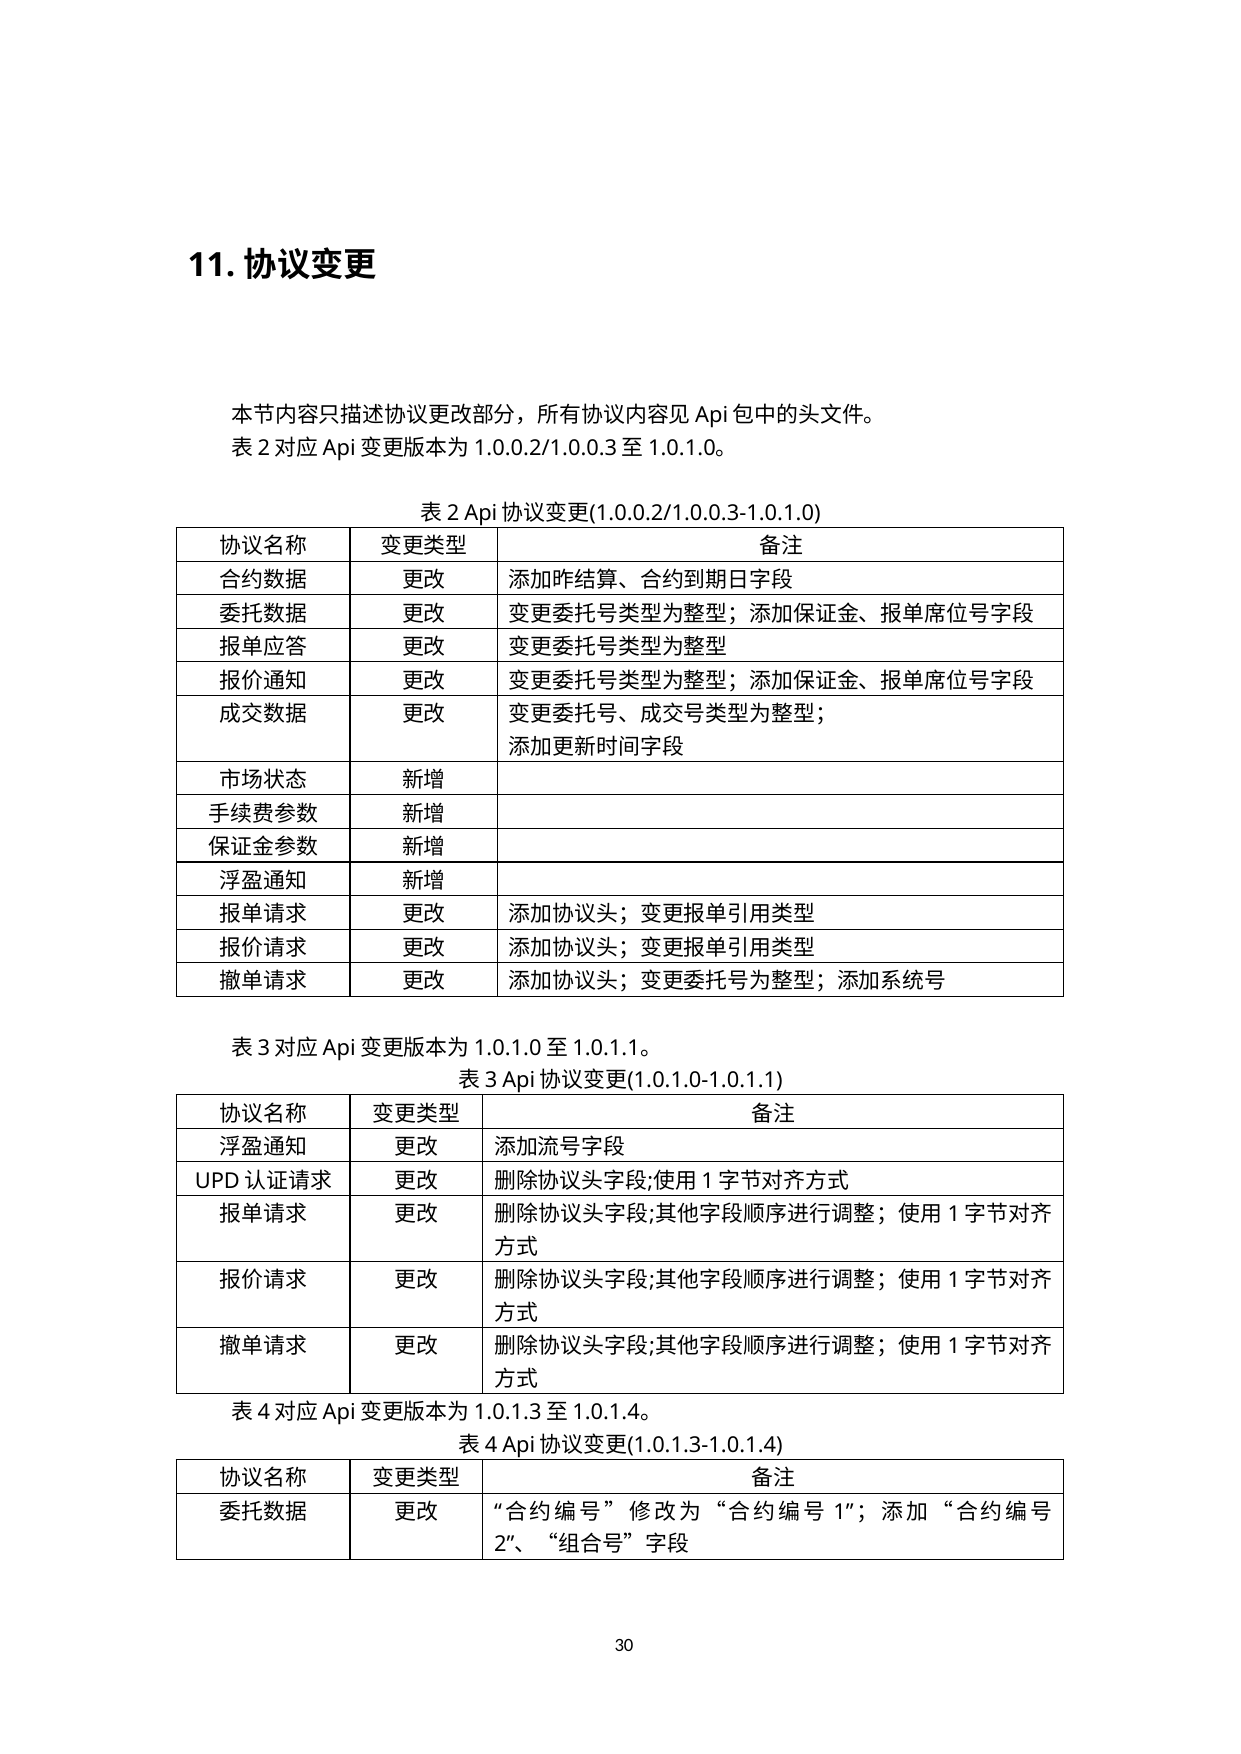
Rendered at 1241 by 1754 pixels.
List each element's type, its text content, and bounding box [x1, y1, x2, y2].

text 本节内容只描述协议更改部分，所有协议内容见Api包中的头文件。 [187, 397, 1053, 429]
table_cell 删除协议头字段;其他字段顺序进行调整；使用1字节对齐方式 [483, 1262, 1063, 1327]
table_cell 添加协议头；变更报单引用类型 [498, 930, 1063, 962]
text 表 3 Api协议变更(1.0.1.0-1.0.1.1) [187, 1062, 1053, 1094]
table_cell 报单请求 [177, 896, 349, 928]
text 表 2 Api协议变更(1.0.0.2/1.0.0.3-1.0.1.0) [187, 494, 1053, 527]
table_cell 保证金参数 [177, 829, 349, 861]
table_cell 更改 [351, 1262, 482, 1327]
table_cell 添加协议头；变更委托号为整型；添加系统号 [498, 963, 1063, 996]
table_cell 更改 [351, 1494, 482, 1558]
table_cell 委托数据 [177, 1494, 349, 1558]
table_cell 变更委托号、成交号类型为整型； 添加更新时间字段 [498, 696, 1063, 761]
table_cell [498, 863, 1063, 895]
table_cell 更改 [351, 662, 497, 695]
table_cell 报单应答 [177, 629, 349, 661]
table_cell 合约数据 [177, 562, 349, 594]
table_header 备注 [483, 1460, 1063, 1492]
table_cell 更改 [351, 930, 497, 962]
table_cell 更改 [351, 629, 497, 661]
table_cell 添加流号字段 [483, 1129, 1063, 1161]
table_cell 更改 [351, 896, 497, 928]
table_cell 新增 [351, 863, 497, 895]
table_header 协议名称 [177, 1095, 349, 1128]
table_header 协议名称 [177, 528, 349, 561]
table_cell 新增 [351, 762, 497, 794]
table_header 备注 [483, 1095, 1063, 1128]
text 表4对应Api变更版本为1.0.1.3至1.0.1.4。 [187, 1394, 1053, 1426]
table_header 变更类型 [351, 1460, 482, 1492]
table_cell 更改 [351, 562, 497, 594]
table_cell 添加昨结算、合约到期日字段 [498, 562, 1063, 594]
table_cell 变更委托号类型为整型；添加保证金、报单席位号字段 [498, 595, 1063, 628]
table_cell 更改 [351, 696, 497, 761]
table_cell 新增 [351, 829, 497, 861]
table_cell 市场状态 [177, 762, 349, 794]
table_header 备注 [498, 528, 1063, 561]
table_cell 删除协议头字段;使用1字节对齐方式 [483, 1162, 1063, 1195]
table_header 变更类型 [351, 528, 497, 561]
subtitle 11. 协议变更 [187, 230, 1053, 295]
table_cell 删除协议头字段;其他字段顺序进行调整；使用1字节对齐方式 [483, 1328, 1063, 1393]
table_cell [498, 795, 1063, 828]
table_cell 报价请求 [177, 1262, 349, 1327]
table_cell 报价请求 [177, 930, 349, 962]
text 表2对应Api变更版本为1.0.0.2/1.0.0.3至1.0.1.0。 [187, 429, 1053, 462]
table_cell [498, 829, 1063, 861]
table_cell 报单请求 [177, 1196, 349, 1261]
table_cell 变更委托号类型为整型 [498, 629, 1063, 661]
table_cell 删除协议头字段;其他字段顺序进行调整；使用1字节对齐方式 [483, 1196, 1063, 1261]
table_cell 更改 [351, 1129, 482, 1161]
table_header 变更类型 [351, 1095, 482, 1128]
table_cell 更改 [351, 1328, 482, 1393]
table_cell 撤单请求 [177, 963, 349, 996]
table_cell UPD认证请求 [177, 1162, 349, 1195]
table_cell 撤单请求 [177, 1328, 349, 1393]
table_cell 更改 [351, 1196, 482, 1261]
text 表 4 Api协议变更(1.0.1.3-1.0.1.4) [187, 1426, 1053, 1459]
table_cell 更改 [351, 1162, 482, 1195]
table_cell 浮盈通知 [177, 863, 349, 895]
table_header 协议名称 [177, 1460, 349, 1492]
table_cell 成交数据 [177, 696, 349, 761]
table_cell 添加协议头；变更报单引用类型 [498, 896, 1063, 928]
table_cell “合约编号”修改为“合约编号1”；添加“合约编号2”、“组合号”字段 [483, 1494, 1063, 1558]
table_cell [498, 762, 1063, 794]
table_cell 报价通知 [177, 662, 349, 695]
table_cell 浮盈通知 [177, 1129, 349, 1161]
table_cell 更改 [351, 595, 497, 628]
table_cell 更改 [351, 963, 497, 996]
table_cell 手续费参数 [177, 795, 349, 828]
text 表3对应Api变更版本为1.0.1.0至1.0.1.1。 [187, 1029, 1053, 1062]
table_cell 新增 [351, 795, 497, 828]
table_cell 变更委托号类型为整型；添加保证金、报单席位号字段 [498, 662, 1063, 695]
table_cell 委托数据 [177, 595, 349, 628]
